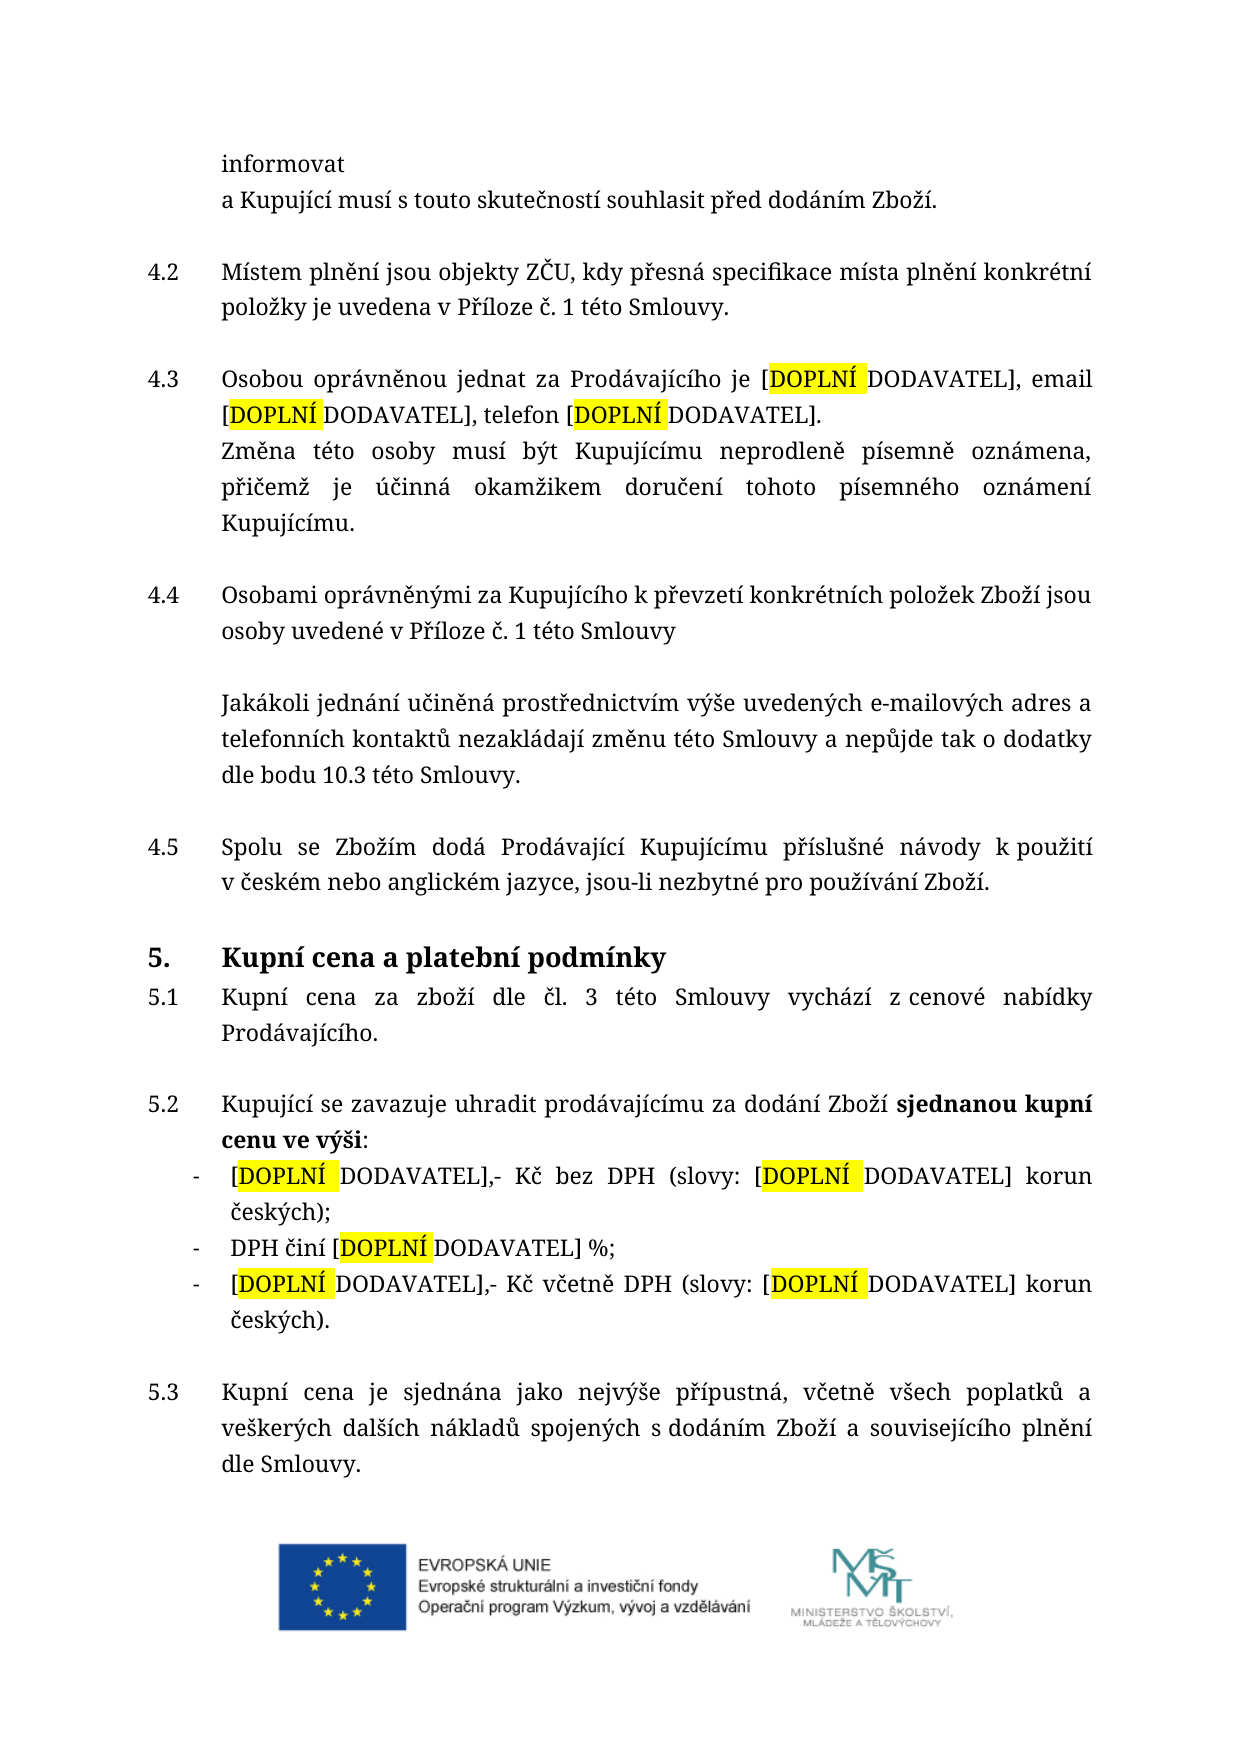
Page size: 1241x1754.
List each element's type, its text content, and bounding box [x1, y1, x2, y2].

text 5.1 Kupní cena za zboží dle čl. 3 této Smlouvy vychází z cenové nabídky Prodávajícího. [148, 981, 1093, 1048]
text 4.2 Místem plnění jsou objekty ZČU, kdy přesná specifikace místa plnění konkrétní položky je uvedena v Příloze č. 1 této Smlouvy. [148, 255, 1093, 323]
list DPH činí [DOPLNÍ DODAVATEL] %; [193, 1232, 340, 1263]
text Změna této osoby musí být Kupujícímu neprodleně písemně oznámena, přičemž je účinná okamžikem doručení tohoto písemného oznámení Kupujícímu. [148, 435, 1093, 538]
text Jakákoli jednání učiněná prostřednictvím výše uvedených e-mailových adres a telefonních kontaktů nezakládají změnu této Smlouvy a nepůjde tak o dodatky dle bodu 10.3 této Smlouvy. [221, 687, 1093, 790]
text 4.4 Osobami oprávněnými za Kupujícího k převzetí konkrétních položek Zboží jsou osoby uvedené v Příloze č. 1 této Smlouvy [148, 579, 1093, 646]
text 5.2 Kupující se zavazuje uhradit prodávajícímu za dodání Zboží sjednanou kupní cenu ve výši: [148, 1088, 1093, 1156]
list [DOPLNÍ DODAVATEL],- Kč bez DPH (slovy: [DOPLNÍ DODAVATEL] korun českých); [193, 1160, 1093, 1227]
list DPH činí [DOPLNÍ DODAVATEL] %; [433, 1232, 1093, 1263]
text 4.5 Spolu se Zbožím dodá Prodávající Kupujícímu příslušné návody k použití v českém nebo anglickém jazyce, jsou-li nezbytné pro používání Zboží. [148, 830, 1093, 898]
text 5. Kupní cena a platební podmínky [148, 938, 1093, 975]
text 5.3 Kupní cena je sjednána jako nejvýše přípustná, včetně všech poplatků a veškerých dalších nákladů spojených s dodáním Zboží a souvisejícího plnění dle Smlouvy. [148, 1376, 1093, 1479]
text 4.3 Osobou oprávněnou jednat za Prodávajícího je [DOPLNÍ DODAVATEL], email [DOPLNÍ DODAVATEL], telefon [DOPLNÍ DODAVATEL]. [148, 363, 1093, 430]
picture [266, 1531, 974, 1653]
list [DOPLNÍ DODAVATEL],- Kč včetně DPH (slovy: [DOPLNÍ DODAVATEL] korun českých). [193, 1268, 1093, 1335]
